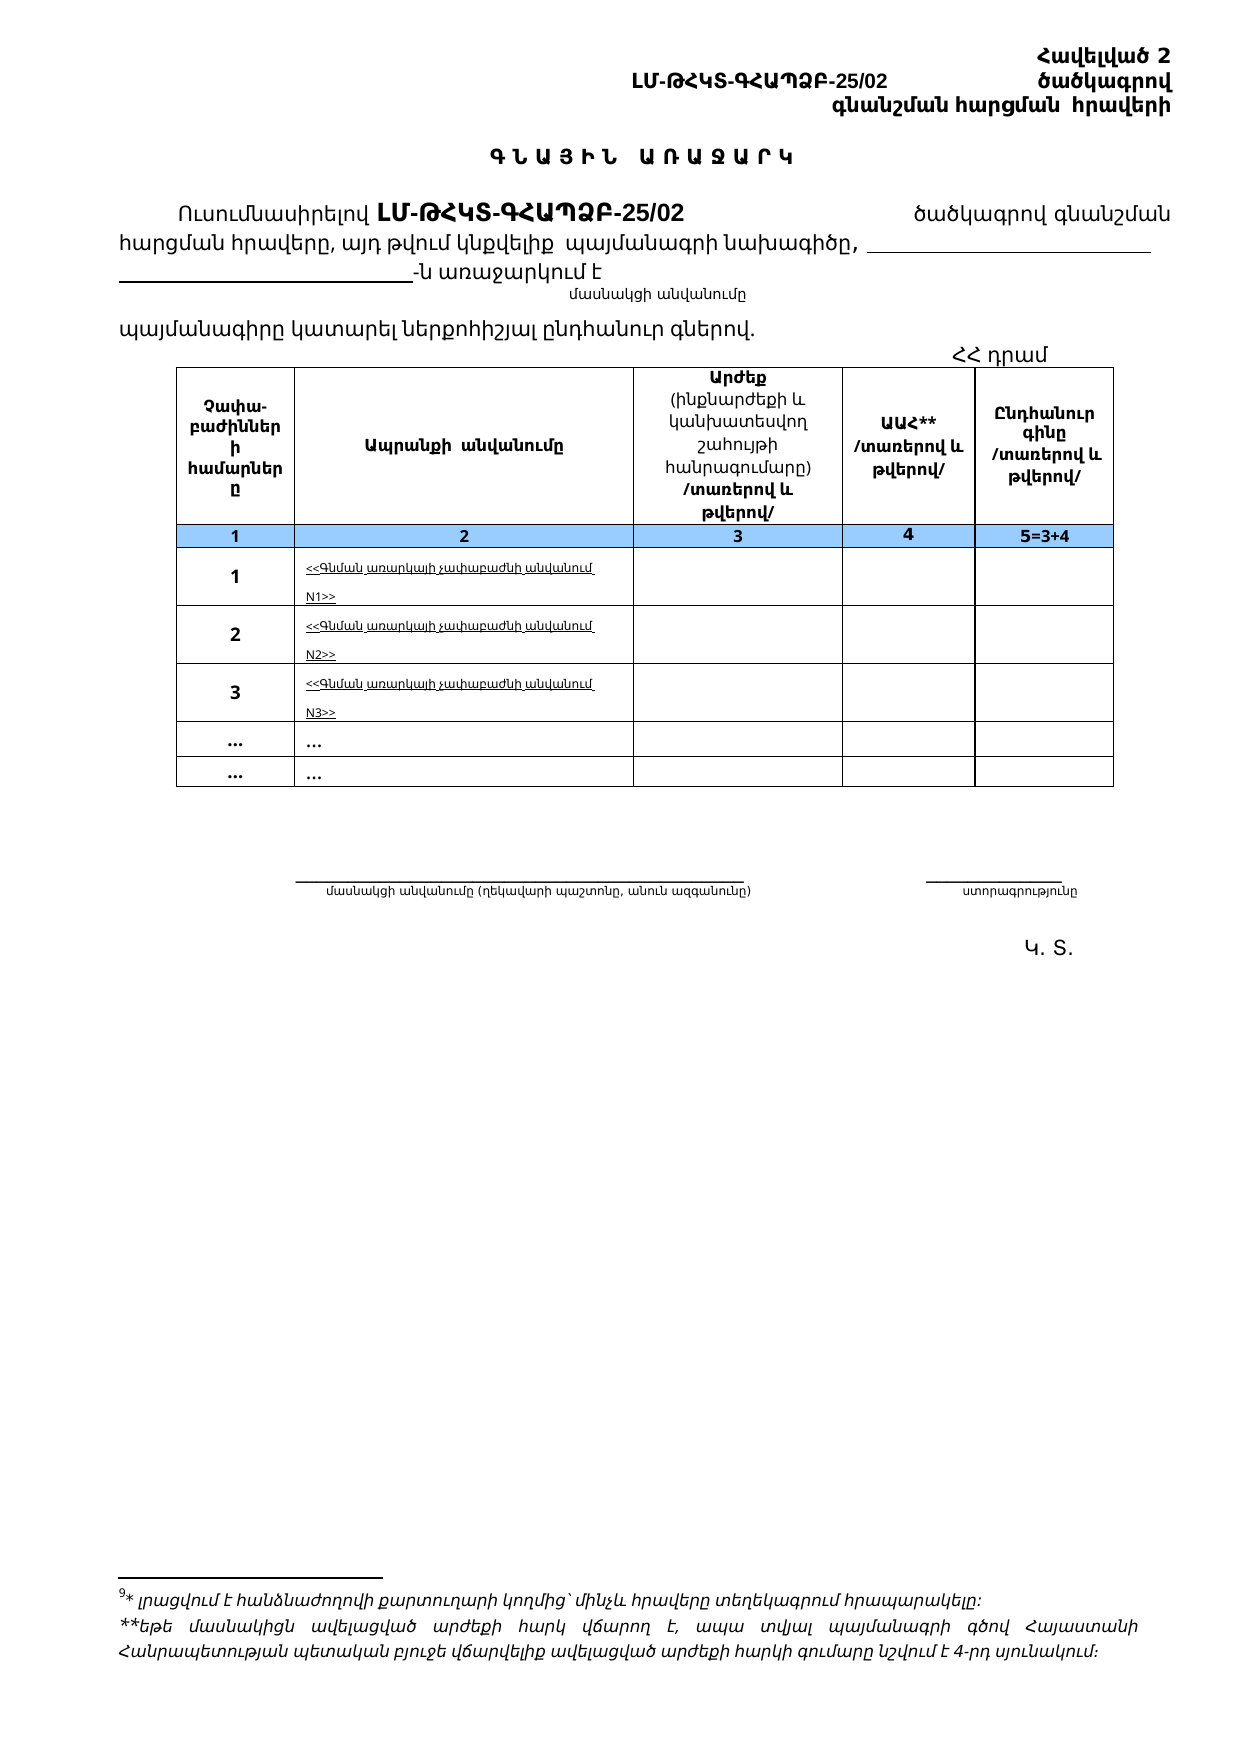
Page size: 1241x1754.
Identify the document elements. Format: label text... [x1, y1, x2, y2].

text Հավելված 2 [118, 44, 1171, 69]
table_cell [976, 548, 1113, 605]
table_cell [843, 606, 974, 663]
table_cell [843, 664, 974, 721]
table_cell 2 [295, 525, 633, 547]
table_cell … [177, 757, 294, 786]
table_cell [976, 722, 1113, 756]
table_cell [976, 606, 1113, 663]
text մասնակցի անվանումը (ղեկավարի պաշտոնը, անուն ազգանունը) ստորագրությունը [118, 884, 1171, 908]
text Ուսումնասիրելով ԼՄ-ԹՀԿՏ-ԳՀԱՊՁԲ-25/02 ծածկագրով գնանշման հարցման հրավերը, այդ թվում կնքվելիք պայմանագրի նախագիծը, -ն առաջարկում է [118, 198, 1171, 286]
table_cell [843, 722, 974, 756]
table_cell <<Գնման առարկայի չափաբաժնի անվանում N2>> [295, 606, 633, 663]
table_cell [634, 548, 842, 605]
table_cell [634, 757, 842, 786]
table_cell [976, 664, 1113, 721]
table_cell [843, 757, 974, 786]
text ___________________________________________ _____________ [193, 859, 1171, 884]
table_cell [634, 606, 842, 663]
table_header Արժեք (ինքնարժեքի և կանխատեսվող շահույթի հանրագումարը) /տառերով և թվերով/ [634, 368, 842, 523]
table_cell ... [295, 722, 633, 756]
table_cell 3 [177, 664, 294, 721]
table_header ԱԱՀ** /տառերով և թվերով/ [843, 368, 974, 523]
table_cell 2 [177, 606, 294, 663]
table_cell <<Գնման առարկայի չափաբաժնի անվանում N1>> [295, 548, 633, 605]
table_cell <<Գնման առարկայի չափաբաժնի անվանում N3>> [295, 664, 633, 721]
table_cell 4 [843, 525, 974, 547]
table_header Ընդհանուր գինը /տառերով և թվերով/ [976, 368, 1113, 523]
text պայմանագիրը կատարել ներքոհիշյալ ընդհանուր գներով. [118, 314, 1171, 343]
table_cell 1 [177, 548, 294, 605]
text մասնակցի անվանումը [118, 286, 1171, 314]
table_cell [976, 757, 1113, 786]
table_cell [634, 722, 842, 756]
text Գ Ն Ա Յ Ի Ն Ա Ռ Ա Ջ Ա Ր Կ [112, 145, 1171, 169]
table_cell [634, 664, 842, 721]
table_cell 5=3+4 [976, 525, 1113, 547]
table_cell 1 [177, 525, 294, 547]
text ՀՀ դրամ [118, 343, 1171, 367]
table_cell [843, 548, 974, 605]
table_header Չափա- բաժինների համարները [177, 368, 294, 523]
table_cell 3 [634, 525, 842, 547]
text Կ. Տ. [118, 936, 1171, 961]
text գնանշման հարցման հրավերի [118, 93, 1171, 117]
table_header Ապրանքի անվանումը [295, 368, 633, 523]
table_cell ... [295, 757, 633, 786]
text ԼՄ-ԹՀԿՏ-ԳՀԱՊՁԲ-25/02 ծածկագրով [118, 69, 1171, 93]
table_cell … [177, 722, 294, 756]
